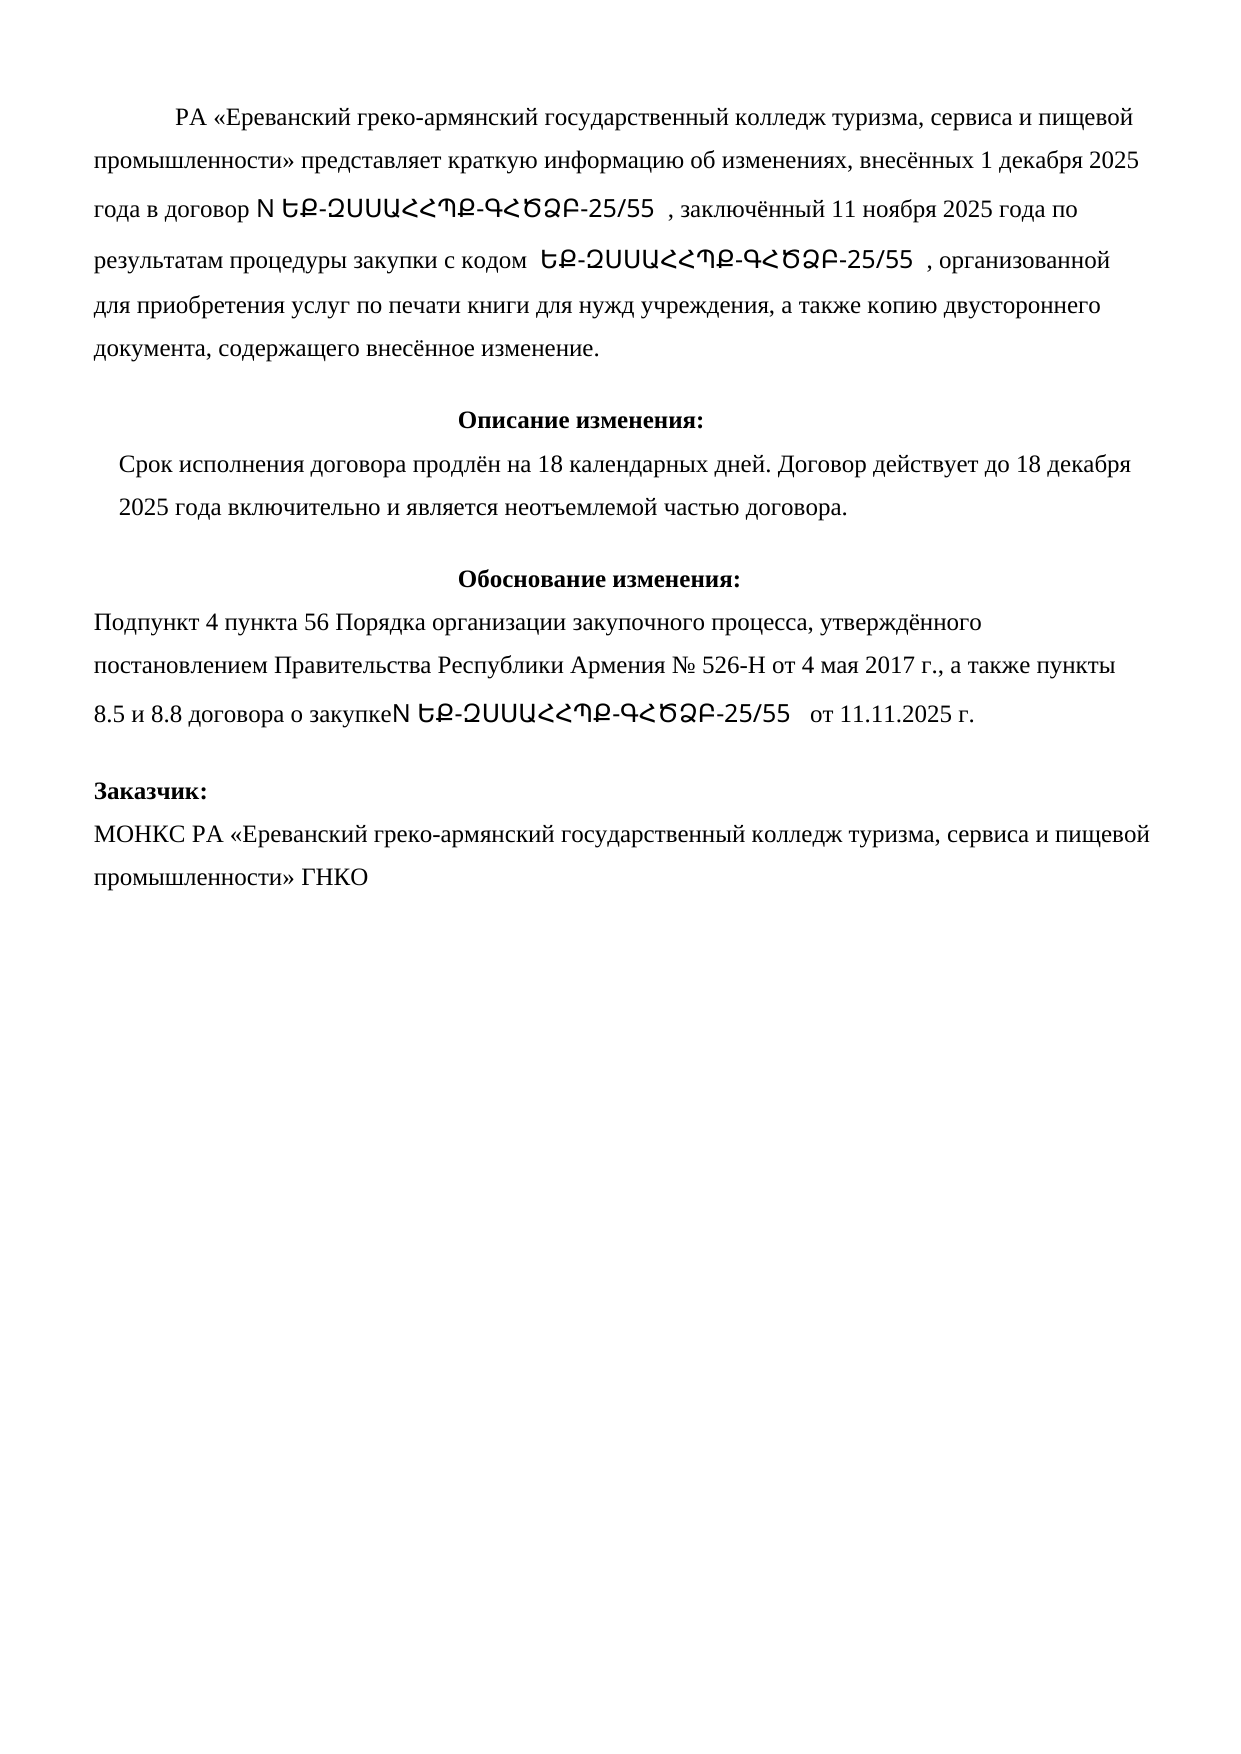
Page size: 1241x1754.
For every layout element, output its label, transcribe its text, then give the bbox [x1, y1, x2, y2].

text Заказчик: МОНКС РА «Ереванский греко-армянский государственный колледж туризма, сервиса и пищевой промышленности» ГНКО [94, 776, 1152, 891]
text Обоснование изменения: Подпункт 4 пункта 56 Порядка организации закупочного процесса, утверждённого постановлением Правительства Республики Армения № 526-Н от 4 мая 2017 г., а также пункты 8.5 и 8.8 договора о закупкеN ԵՔ-ԶՍՍԱՀՀՊՔ-ԳՀԾՁԲ-25/55 от 11.11.2025 г. [94, 564, 1152, 730]
text Описание изменения: Срок исполнения договора продлён на 18 календарных дней. Договор действует до 18 декабря 2025 года включительно и является неотъемлемой частью договора. [119, 406, 1152, 521]
text РА «Ереванский греко-армянский государственный колледж туризма, сервиса и пищевой промышленности» представляет краткую информацию об изменениях, внесённых 1 декабря 2025 года в договор N ԵՔ-ԶՍՍԱՀՀՊՔ-ԳՀԾՁԲ-25/55 , заключённый 11 ноября 2025 года по результатам процедуры закупки с кодом ԵՔ-ԶՍՍԱՀՀՊՔ-ԳՀԾՁԲ-25/55 , организованной для приобретения услуг по печати книги для нужд учреждения, а также копию двустороннего документа, содержащего внесённое изменение. [94, 102, 1152, 362]
